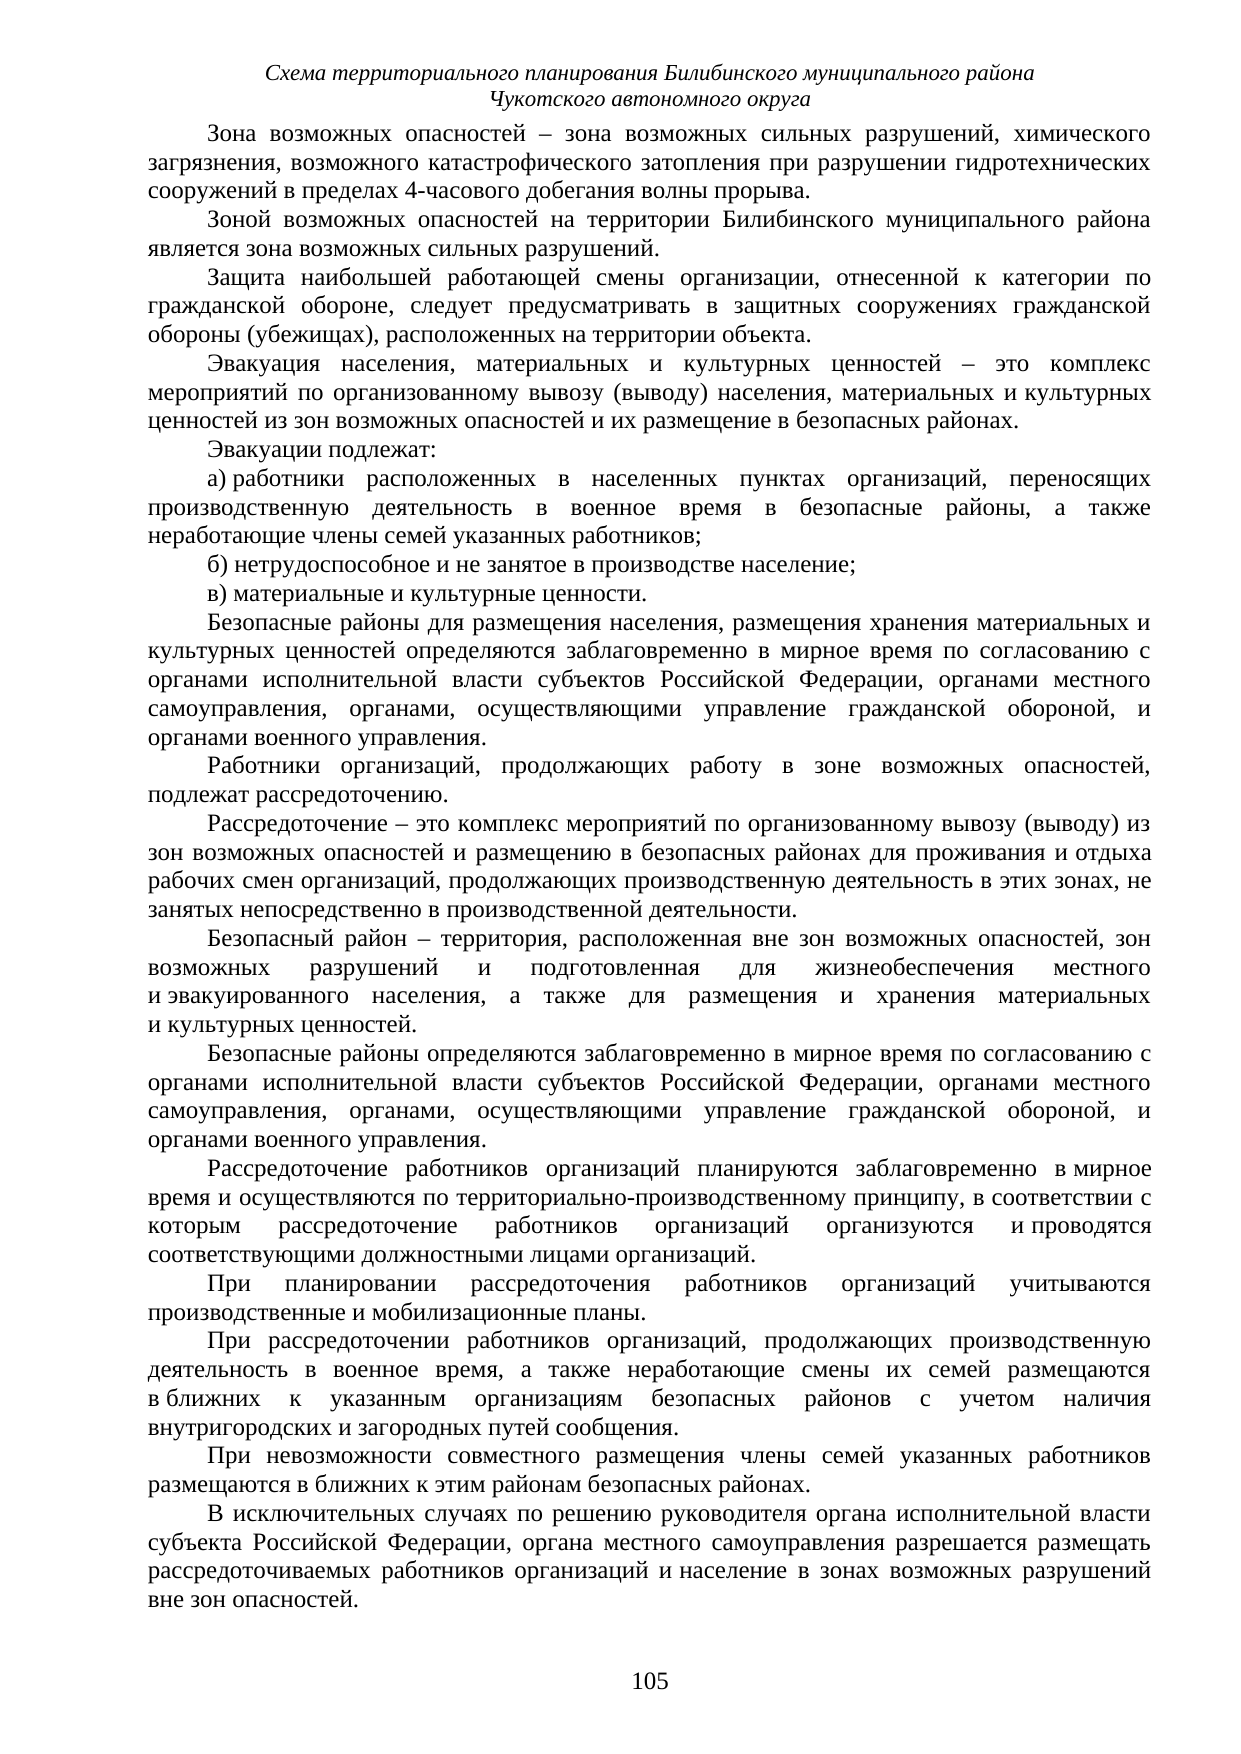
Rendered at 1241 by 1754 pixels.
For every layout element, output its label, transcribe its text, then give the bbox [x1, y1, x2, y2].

text Зоной возможных опасностей на территории Билибинского муниципального района является зона возможных сильных разрушений. [148, 204, 1152, 262]
text Зона возможных опасностей – зона возможных сильных разрушений, химического загрязнения, возможного катастрофического затопления при разрушении гидротехнических сооружений в пределах 4-часового добегания волны прорыва. [148, 118, 1152, 204]
text В исключительных случаях по решению руководителя органа исполнительной власти субъекта Российской Федерации, органа местного самоуправления разрешается размещать рассредоточиваемых работников организаций и население в зонах возможных разрушений вне зон опасностей. [148, 1498, 1152, 1613]
text Работники организаций, продолжающих работу в зоне возможных опасностей, подлежат рассредоточению. [148, 751, 1152, 808]
text При рассредоточении работников организаций, продолжающих производственную деятельность в военное время, а также неработающие смены их семей размещаются в ближних к указанным организациям безопасных районов с учетом наличия внутригородских и загородных путей сообщения. [148, 1326, 1152, 1441]
text Эвакуации подлежат: [148, 434, 1152, 463]
text При планировании рассредоточения работников организаций учитываются производственные и мобилизационные планы. [148, 1268, 1152, 1326]
text При невозможности совместного размещения члены семей указанных работников размещаются в ближних к этим районам безопасных районах. [148, 1441, 1152, 1498]
text Безопасные районы определяются заблаговременно в мирное время по согласованию с органами исполнительной власти субъектов Российской Федерации, органами местного самоуправления, органами, осуществляющими управление гражданской обороной, и органами военного управления. [148, 1038, 1152, 1153]
text в) материальные и культурные ценности. [148, 578, 1152, 607]
text Безопасные районы для размещения населения, размещения хранения материальных и культурных ценностей определяются заблаговременно в мирное время по согласованию с органами исполнительной власти субъектов Российской Федерации, органами местного самоуправления, органами, осуществляющими управление гражданской обороной, и органами военного управления. [148, 607, 1152, 751]
text Эвакуация населения, материальных и культурных ценностей – это комплекс мероприятий по организованному вывозу (выводу) населения, материальных и культурных ценностей из зон возможных опасностей и их размещение в безопасных районах. [148, 348, 1152, 434]
text Рассредоточение работников организаций планируются заблаговременно в мирное время и осуществляются по территориально-производственному принципу, в соответствии с которым рассредоточение работников организаций организуются и проводятся соответствующими должностными лицами организаций. [148, 1153, 1152, 1268]
text Безопасный район – территория, расположенная вне зон возможных опасностей, зон возможных разрушений и подготовленная для жизнеобеспечения местного и эвакуированного населения, а также для размещения и хранения материальных и культурных ценностей. [148, 923, 1152, 1038]
text а) работники расположенных в населенных пунктах организаций, переносящих производственную деятельность в военное время в безопасные районы, а также неработающие члены семей указанных работников; [148, 463, 1152, 549]
text Рассредоточение – это комплекс мероприятий по организованному вывозу (выводу) из зон возможных опасностей и размещению в безопасных районах для проживания и отдыха рабочих смен организаций, продолжающих производственную деятельность в этих зонах, не занятых непосредственно в производственной деятельности. [148, 808, 1152, 923]
text Защита наибольшей работающей смены организации, отнесенной к категории по гражданской обороне, следует предусматривать в защитных сооружениях гражданской обороны (убежищах), расположенных на территории объекта. [148, 262, 1152, 348]
text б) нетрудоспособное и не занятое в производстве население; [148, 549, 1152, 578]
